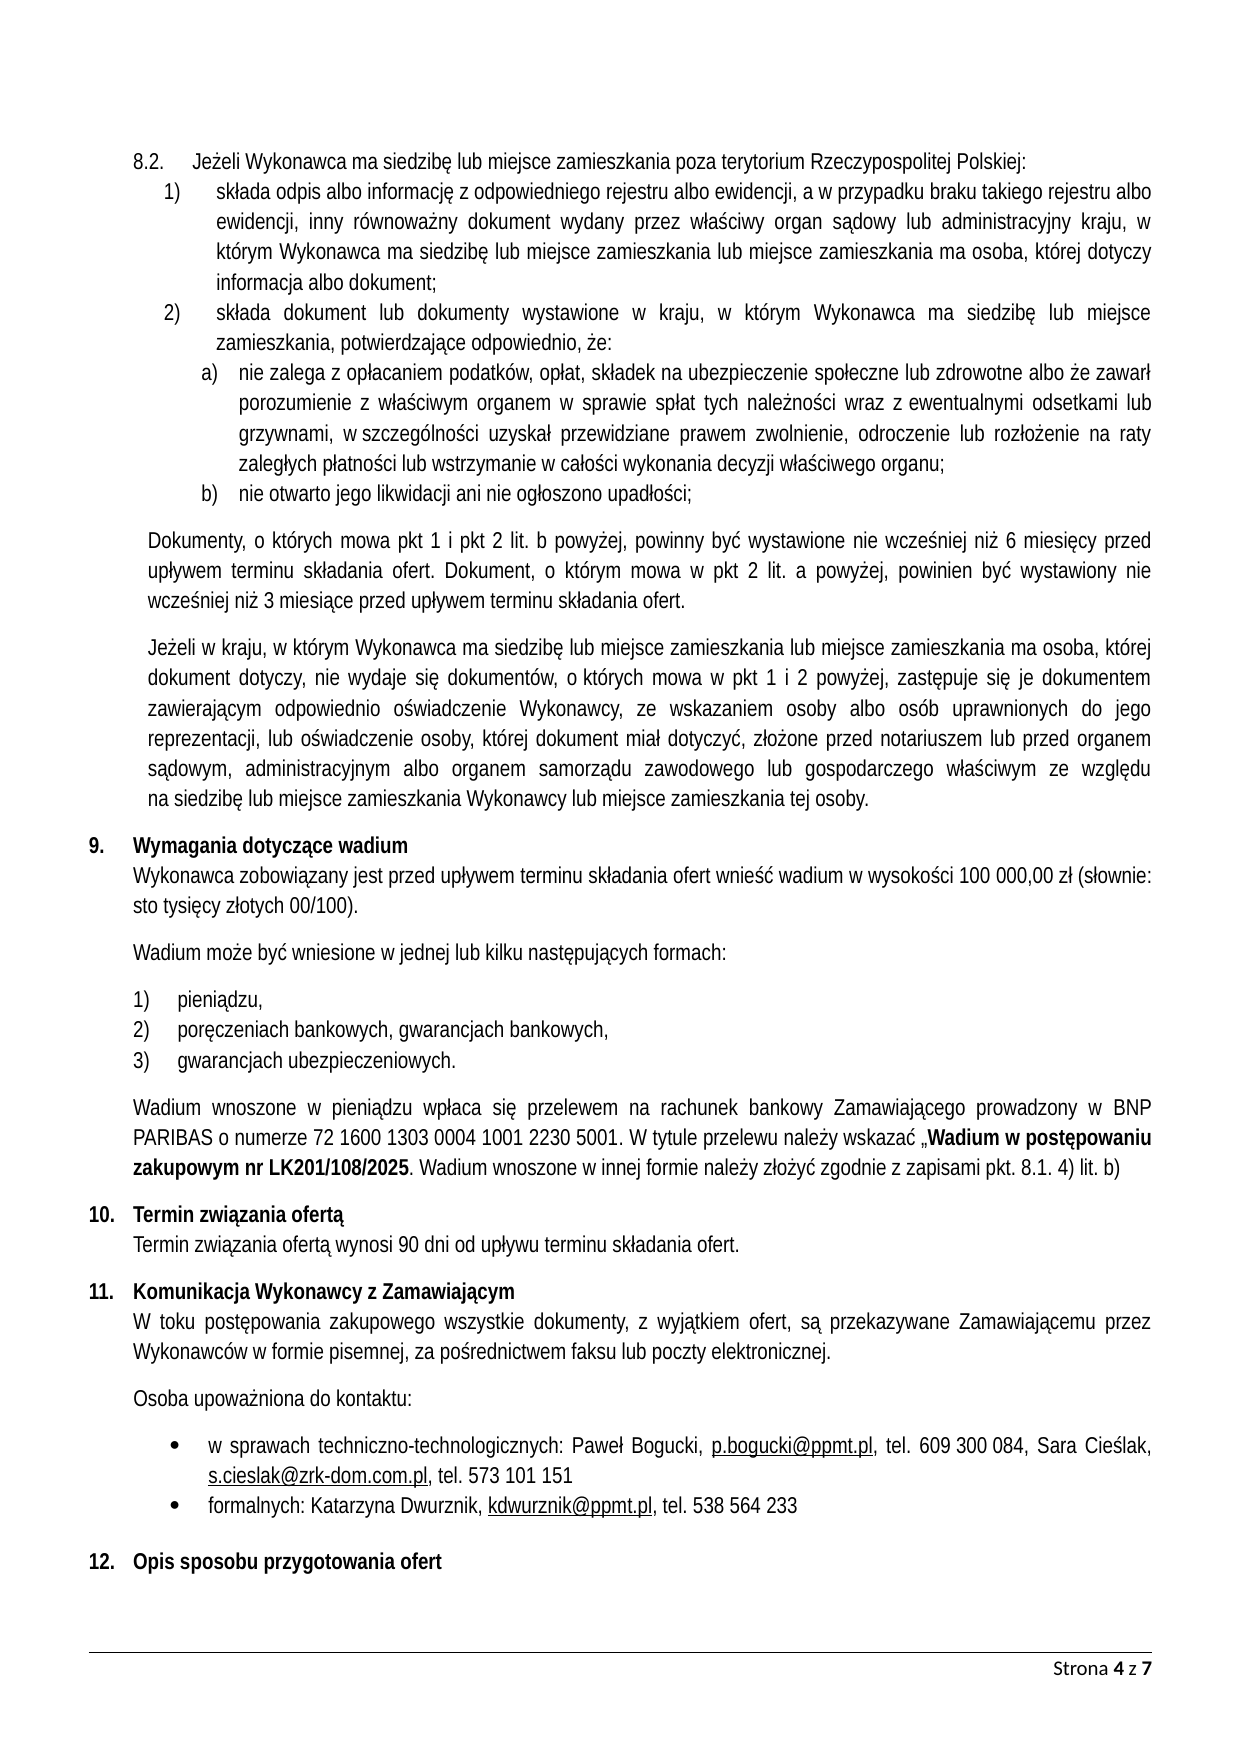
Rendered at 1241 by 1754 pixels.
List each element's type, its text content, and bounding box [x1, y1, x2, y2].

list Wymagania dotyczące wadium [89, 832, 1152, 858]
text Wadium wnoszone w pieniądzu wpłaca się przelewem na rachunek bankowy Zamawiającego prowadzony w BNP PARIBAS o numerze 72 1600 1303 0004 1001 2230 5001. W tytule przelewu należy wskazać „Wadium w postępowaniu zakupowym nr LK201/108/2025. Wadium wnoszone w innej formie należy złożyć zgodnie z zapisami pkt. 8.1. 4) lit. b) [133, 1093, 1152, 1180]
list pieniądzu, [133, 986, 1152, 1012]
list Jeżeli w kraju, w którym Wykonawca ma siedzibę lub miejsce zamieszkania lub miejsce zamieszkania ma osoba, której dokument dotyczy, nie wydaje się dokumentów, o których mowa w pkt 1 i 2 powyżej, zastępuje się je dokumentem zawierającym odpowiednio oświadczenie Wykonawcy, ze wskazaniem osoby albo osób uprawnionych do jego reprezentacji, lub oświadczenie osoby, której dokument miał dotyczyć, złożone przed notariuszem lub przed organem sądowym, administracyjnym albo organem samorządu zawodowego lub gospodarczego właściwym ze względu na siedzibę lub miejsce zamieszkania Wykonawcy lub miejsce zamieszkania tej osoby. [148, 634, 1152, 811]
list w sprawach techniczno-technologicznych: Paweł Bogucki, p.bogucki@ppmt.pl, tel. 609 300 084, Sara Cieślak, s.cieslak@zrk-dom.com.pl, tel. 573 101 151 [171, 1432, 1152, 1488]
list Termin związania ofertą [89, 1201, 1152, 1227]
text Osoba upoważniona do kontaktu: [133, 1385, 1152, 1411]
list składa dokument lub dokumenty wystawione w kraju, w którym Wykonawca ma siedzibę lub miejsce zamieszkania, potwierdzające odpowiednio, że: [164, 299, 1152, 355]
text W toku postępowania zakupowego wszystkie dokumenty, z wyjątkiem ofert, są przekazywane Zamawiającemu przez Wykonawców w formie pisemnej, za pośrednictwem faksu lub poczty elektronicznej. [133, 1308, 1152, 1364]
text Wadium może być wniesione w jednej lub kilku następujących formach: [133, 939, 1152, 966]
list poręczeniach bankowych, gwarancjach bankowych, [133, 1016, 1152, 1043]
list Jeżeli Wykonawca ma siedzibę lub miejsce zamieszkania poza terytorium Rzeczypospolitej Polskiej: [133, 148, 1152, 174]
list nie otwarto jego likwidacji ani nie ogłoszono upadłości; [201, 480, 1152, 506]
list składa odpis albo informację z odpowiedniego rejestru albo ewidencji, a w przypadku braku takiego rejestru albo ewidencji, inny równoważny dokument wydany przez właściwy organ sądowy lub administracyjny kraju, w którym Wykonawca ma siedzibę lub miejsce zamieszkania lub miejsce zamieszkania ma osoba, której dotyczy informacja albo dokument; [164, 178, 1152, 295]
list nie zalega z opłacaniem podatków, opłat, składek na ubezpieczenie społeczne lub zdrowotne albo że zawarł porozumienie z właściwym organem w sprawie spłat tych należności wraz z ewentualnymi odsetkami lub grzywnami, w szczególności uzyskał przewidziane prawem zwolnienie, odroczenie lub rozłożenie na raty zaległych płatności lub wstrzymanie w całości wykonania decyzji właściwego organu; [201, 359, 1152, 476]
text Wykonawca zobowiązany jest przed upływem terminu składania ofert wnieść wadium w wysokości 100 000,00 zł (słownie: sto tysięcy złotych 00/100). [133, 862, 1152, 919]
list Komunikacja Wykonawcy z Zamawiającym [89, 1278, 1152, 1304]
list Opis sposobu przygotowania ofert [89, 1548, 1152, 1574]
list gwarancjach ubezpieczeniowych. [133, 1047, 1152, 1073]
text Termin związania ofertą wynosi 90 dni od upływu terminu składania ofert. [133, 1231, 1152, 1257]
text Dokumenty, o których mowa pkt 1 i pkt 2 lit. b powyżej, powinny być wystawione nie wcześniej niż 6 miesięcy przed upływem terminu składania ofert. Dokument, o którym mowa w pkt 2 lit. a powyżej, powinien być wystawiony nie wcześniej niż 3 miesiące przed upływem terminu składania ofert. [148, 527, 1152, 613]
list formalnych: Katarzyna Dwurznik, kdwurznik@ppmt.pl, tel. 538 564 233 [171, 1492, 1152, 1519]
